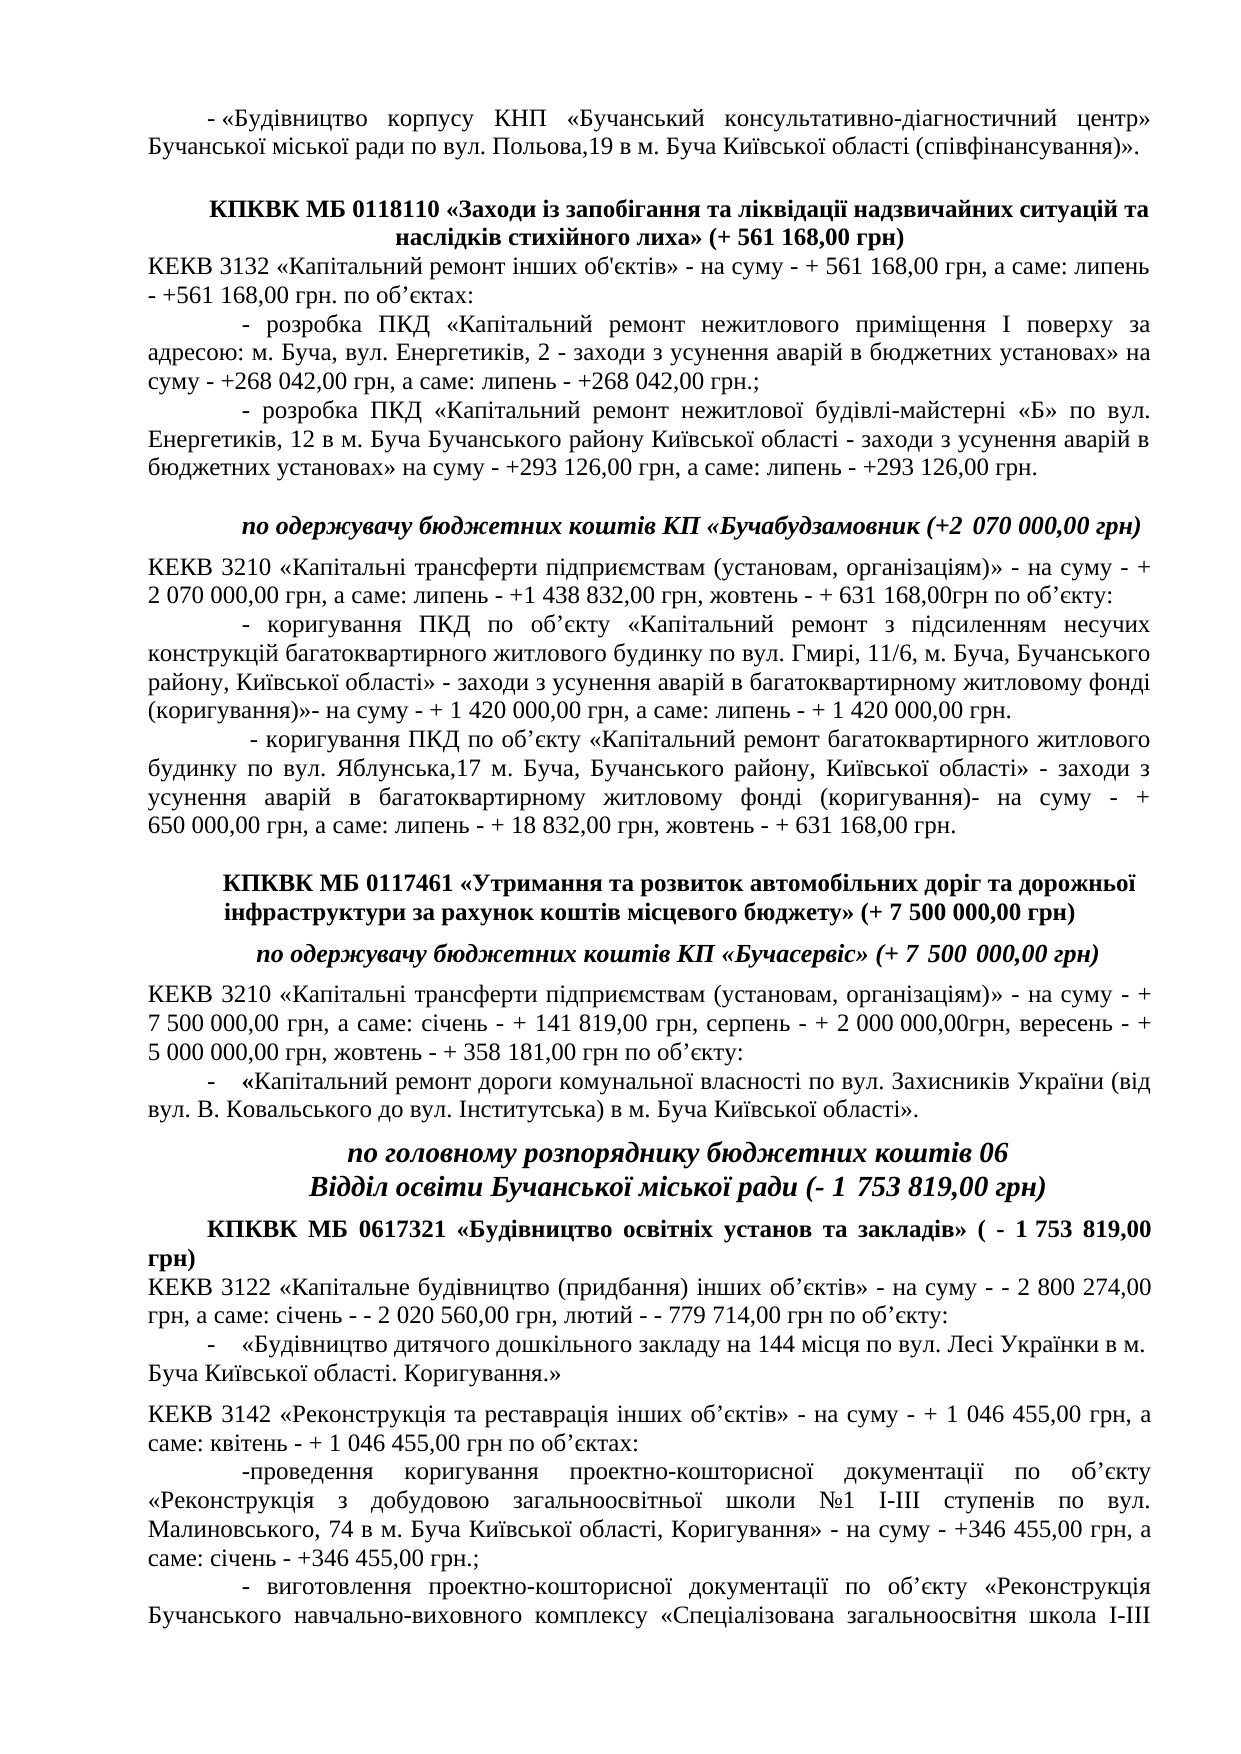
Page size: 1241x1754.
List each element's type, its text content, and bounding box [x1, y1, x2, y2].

list КЕКВ 3210 «Капітальні трансферти підприємствам (установам, організаціям)» - на суму - + 2 070 000,00 грн, а саме: липень - +1 438 832,00 грн, жовтень - + 631 168,00грн по об’єкту: [148, 552, 1152, 609]
list - коригування ПКД по об’єкту «Капітальний ремонт з підсиленням несучих конструкцій багатоквартирного житлового будинку по вул. Гмирі, 11/6, м. Буча, Бучанського району, Київської області» - заходи з усунення аварій в багатоквартирному житловому фонді (коригування)»- на суму - + 1 420 000,00 грн, а саме: липень - + 1 420 000,00 грн. [148, 609, 1152, 724]
list «Будівництво корпусу КНП «Бучанський консультативно-діагностичний центр» Бучанської міської ради по вул. Польова,19 в м. Буча Київської області (співфінансування)». [148, 103, 1152, 160]
list «Капітальний ремонт дороги комунальної власності по вул. Захисників України (від вул. В. Ковальського до вул. Інститутська) в м. Буча Київської області». [148, 1066, 1152, 1123]
list - коригування ПКД по об’єкту «Капітальний ремонт багатоквартирного житлового будинку по вул. Яблунська,17 м. Буча, Бучанського району, Київської області» - заходи з усунення аварій в багатоквартирному житловому фонді (коригування)- на суму - + 650 000,00 грн, а саме: липень - + 18 832,00 грн, жовтень - + 631 168,00 грн. [148, 724, 1152, 839]
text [148, 1571, 1152, 1629]
list по одержувачу бюджетних коштів КП «Бучабудзамовник (+2 070 000,00 грн) [148, 510, 1152, 540]
list - розробка ПКД «Капітальний ремонт нежитлової будівлі-майстерні «Б» по вул. Енергетиків, 12 в м. Буча Бучанського району Київської області - заходи з усунення аварій в бюджетних установах» на суму - +293 126,00 грн, а саме: липень - +293 126,00 грн. [148, 395, 1152, 481]
text по одержувачу бюджетних коштів КП «Бучасервіс» (+ 7 500 000,00 грн) [148, 938, 1152, 968]
text Відділ освіти Бучанської міської ради (- 1 753 819,00 грн) [148, 1169, 1152, 1202]
text КПКВК МБ 0117461 «Утримання та розвиток автомобільних доріг та дорожньої інфраструктури за рахунок коштів місцевого бюджету» (+ 7 500 000,00 грн) [148, 868, 1152, 926]
text КЕКВ 3210 «Капітальні трансферти підприємствам (установам, організаціям)» - на суму - + 7 500 000,00 грн, а саме: січень - + 141 819,00 грн, серпень - + 2 000 000,00грн, вересень - + 5 000 000,00 грн, жовтень - + 358 181,00 грн по об’єкту: [148, 979, 1152, 1066]
list - розробка ПКД «Капітальний ремонт нежитлового приміщення І поверху за адресою: м. Буча, вул. Енергетиків, 2 - заходи з усунення аварій в бюджетних установах» на суму - +268 042,00 грн, а саме: липень - +268 042,00 грн.; [148, 309, 1152, 395]
text по головному розпоряднику бюджетних коштів 06 [148, 1135, 1152, 1169]
text КПКВК МБ 0617321 «Будівництво освітніх установ та закладів» ( - 1 753 819,00 грн) [148, 1214, 1152, 1272]
text КЕКВ 3122 «Капітальне будівництво (придбання) інших об’єктів» - на суму - - 2 800 274,00 грн, а саме: січень - - 2 020 560,00 грн, лютий - - 779 714,00 грн по об’єкту: [148, 1272, 1152, 1329]
list «Будівництво дитячого дошкільного закладу на 144 місця по вул. Лесі Українки в м. Буча Київської області. Коригування.» [148, 1329, 1152, 1387]
text КЕКВ 3142 «Реконструкція та реставрація інших об’єктів» - на суму - + 1 046 455,00 грн, а саме: квітень - + 1 046 455,00 грн по об’єктах: [148, 1399, 1152, 1456]
list КЕКВ 3132 «Капітальний ремонт інших об'єктів» - на суму - + 561 168,00 грн, а саме: липень - +561 168,00 грн. по об’єктах: [148, 251, 1152, 309]
text КПКВК МБ 0118110 «Заходи із запобігання та ліквідації надзвичайних ситуацій та наслідків стихійного лиха» (+ 561 168,00 грн) [148, 194, 1152, 251]
text -проведення коригування проектно-кошторисної документації по об’єкту «Реконструкція з добудовою загальноосвітньої школи №1 І-ІІІ ступенів по вул. Малиновського, 74 в м. Буча Київської області, Коригування» - на суму - +346 455,00 грн, а саме: січень - +346 455,00 грн.; [148, 1456, 1152, 1571]
